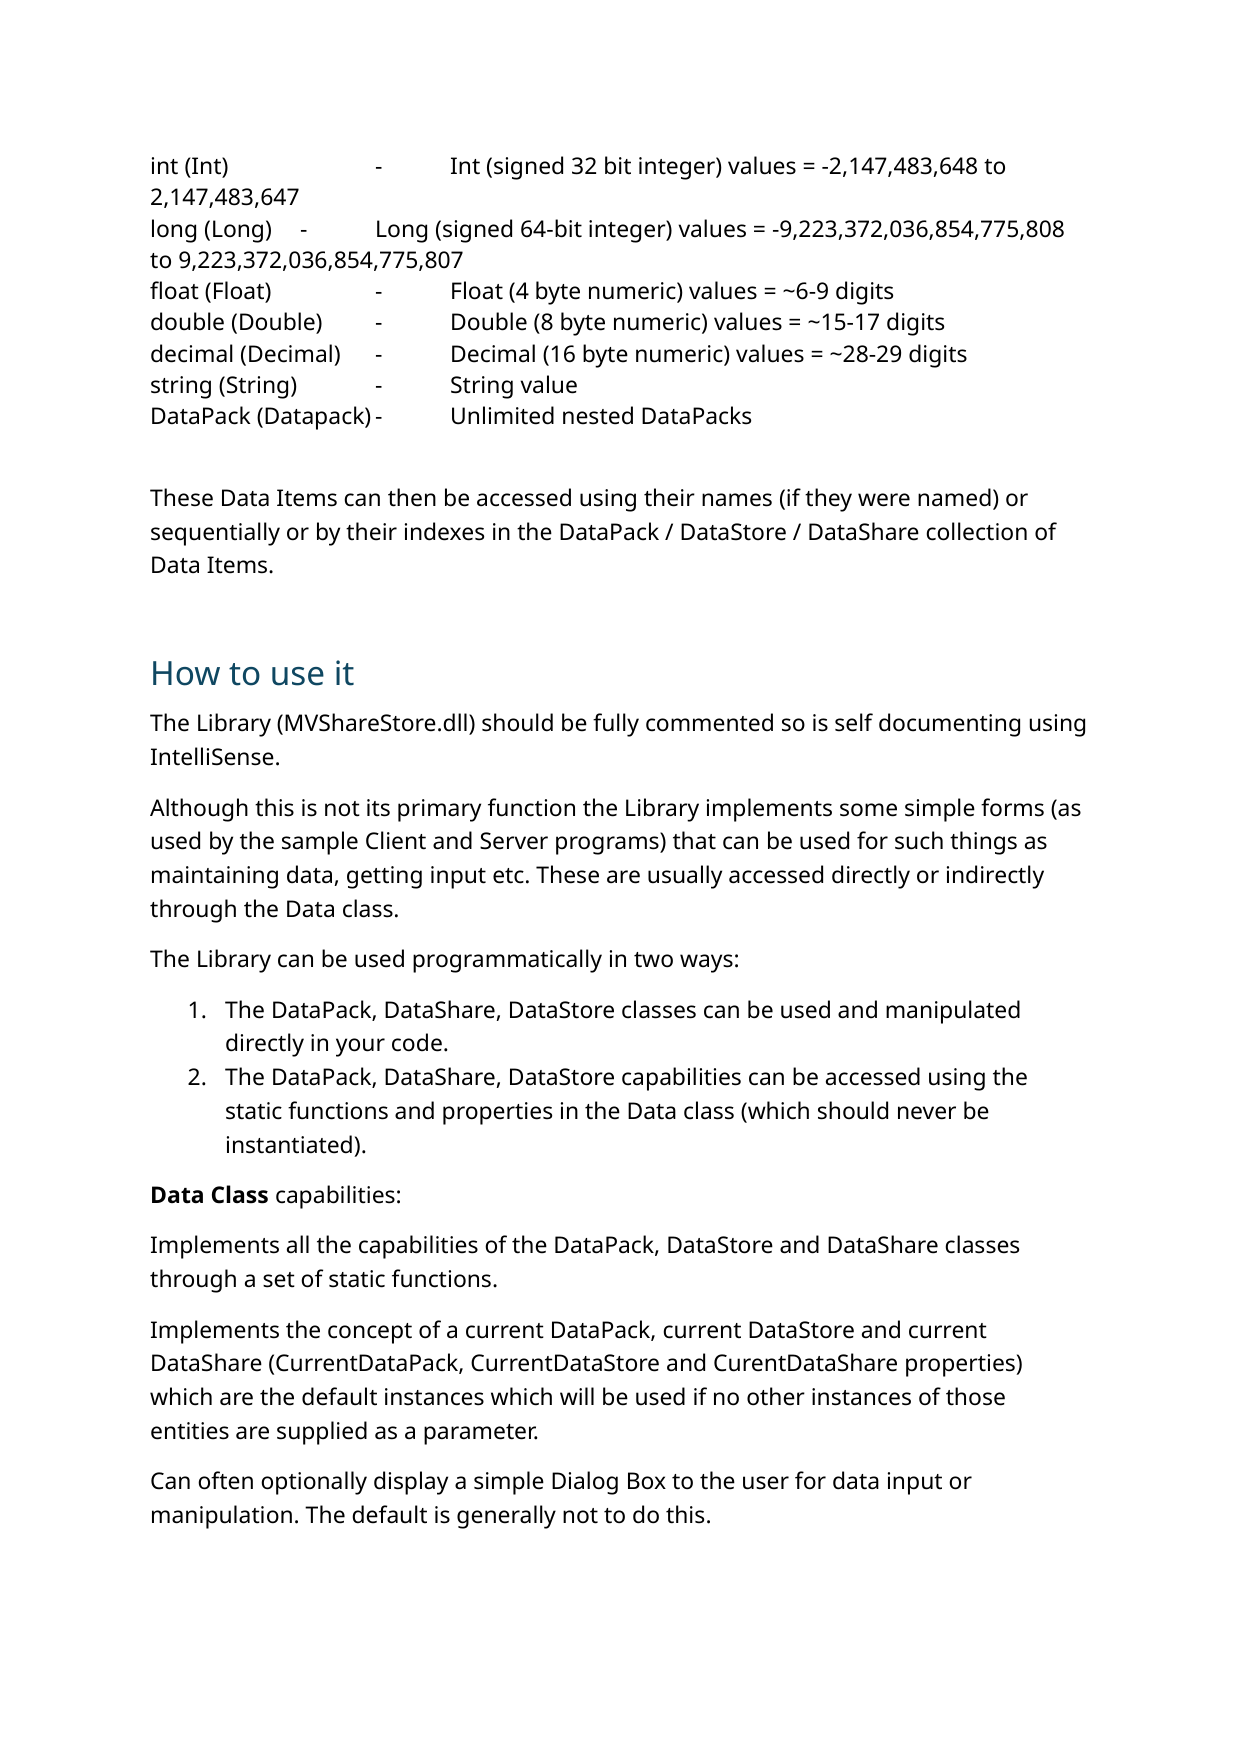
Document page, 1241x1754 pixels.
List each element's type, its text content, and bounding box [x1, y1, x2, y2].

text Data Class capabilities: [150, 1179, 1090, 1210]
text The Library can be used programmatically in two ways: [150, 943, 1090, 974]
text string (String) - String value [150, 369, 1090, 400]
text Implements the concept of a current DataPack, current DataStore and current DataShare (CurrentDataPack, CurrentDataStore and CurentDataShare properties) which are the default instances which will be used if no other instances of those entities are supplied as a parameter. [150, 1313, 1090, 1446]
text Implements all the capabilities of the DataPack, DataStore and DataShare classes through a set of static functions. [150, 1229, 1090, 1294]
text decimal (Decimal) - Decimal (16 byte numeric) values = ~28-29 digits [150, 337, 1090, 369]
text These Data Items can then be accessed using their names (if they were named) or sequentially or by their indexes in the DataPack / DataStore / DataShare collection of Data Items. [150, 482, 1090, 580]
subtitle How to use it [150, 650, 1090, 695]
text double (Double) - Double (8 byte numeric) values = ~15-17 digits [150, 306, 1090, 337]
text int (Int) - Int (signed 32 bit integer) values = -2,147,483,648 to 2,147,483,647 [150, 150, 1090, 212]
list The DataPack, DataShare, DataStore capabilities can be accessed using the static functions and properties in the Data class (which should never be instantiated). [187, 1061, 1090, 1160]
text DataPack (Datapack) - Unlimited nested DataPacks [150, 400, 1090, 431]
list The DataPack, DataShare, DataStore classes can be used and manipulated directly in your code. [187, 993, 1090, 1058]
text The Library (MVShareStore.dll) should be fully commented so is self documenting using IntelliSense. [150, 707, 1090, 772]
text Although this is not its primary function the Library implements some simple forms (as used by the sample Client and Server programs) that can be used for such things as maintaining data, getting input etc. These are usually accessed directly or indirectly through the Data class. [150, 791, 1090, 924]
text long (Long) - Long (signed 64-bit integer) values = -9,223,372,036,854,775,808 to 9,223,372,036,854,775,807 [150, 212, 1090, 275]
text Can often optionally display a simple Dialog Box to the user for data input or manipulation. The default is generally not to do this. [150, 1465, 1090, 1530]
text float (Float) - Float (4 byte numeric) values = ~6-9 digits [150, 275, 1090, 306]
